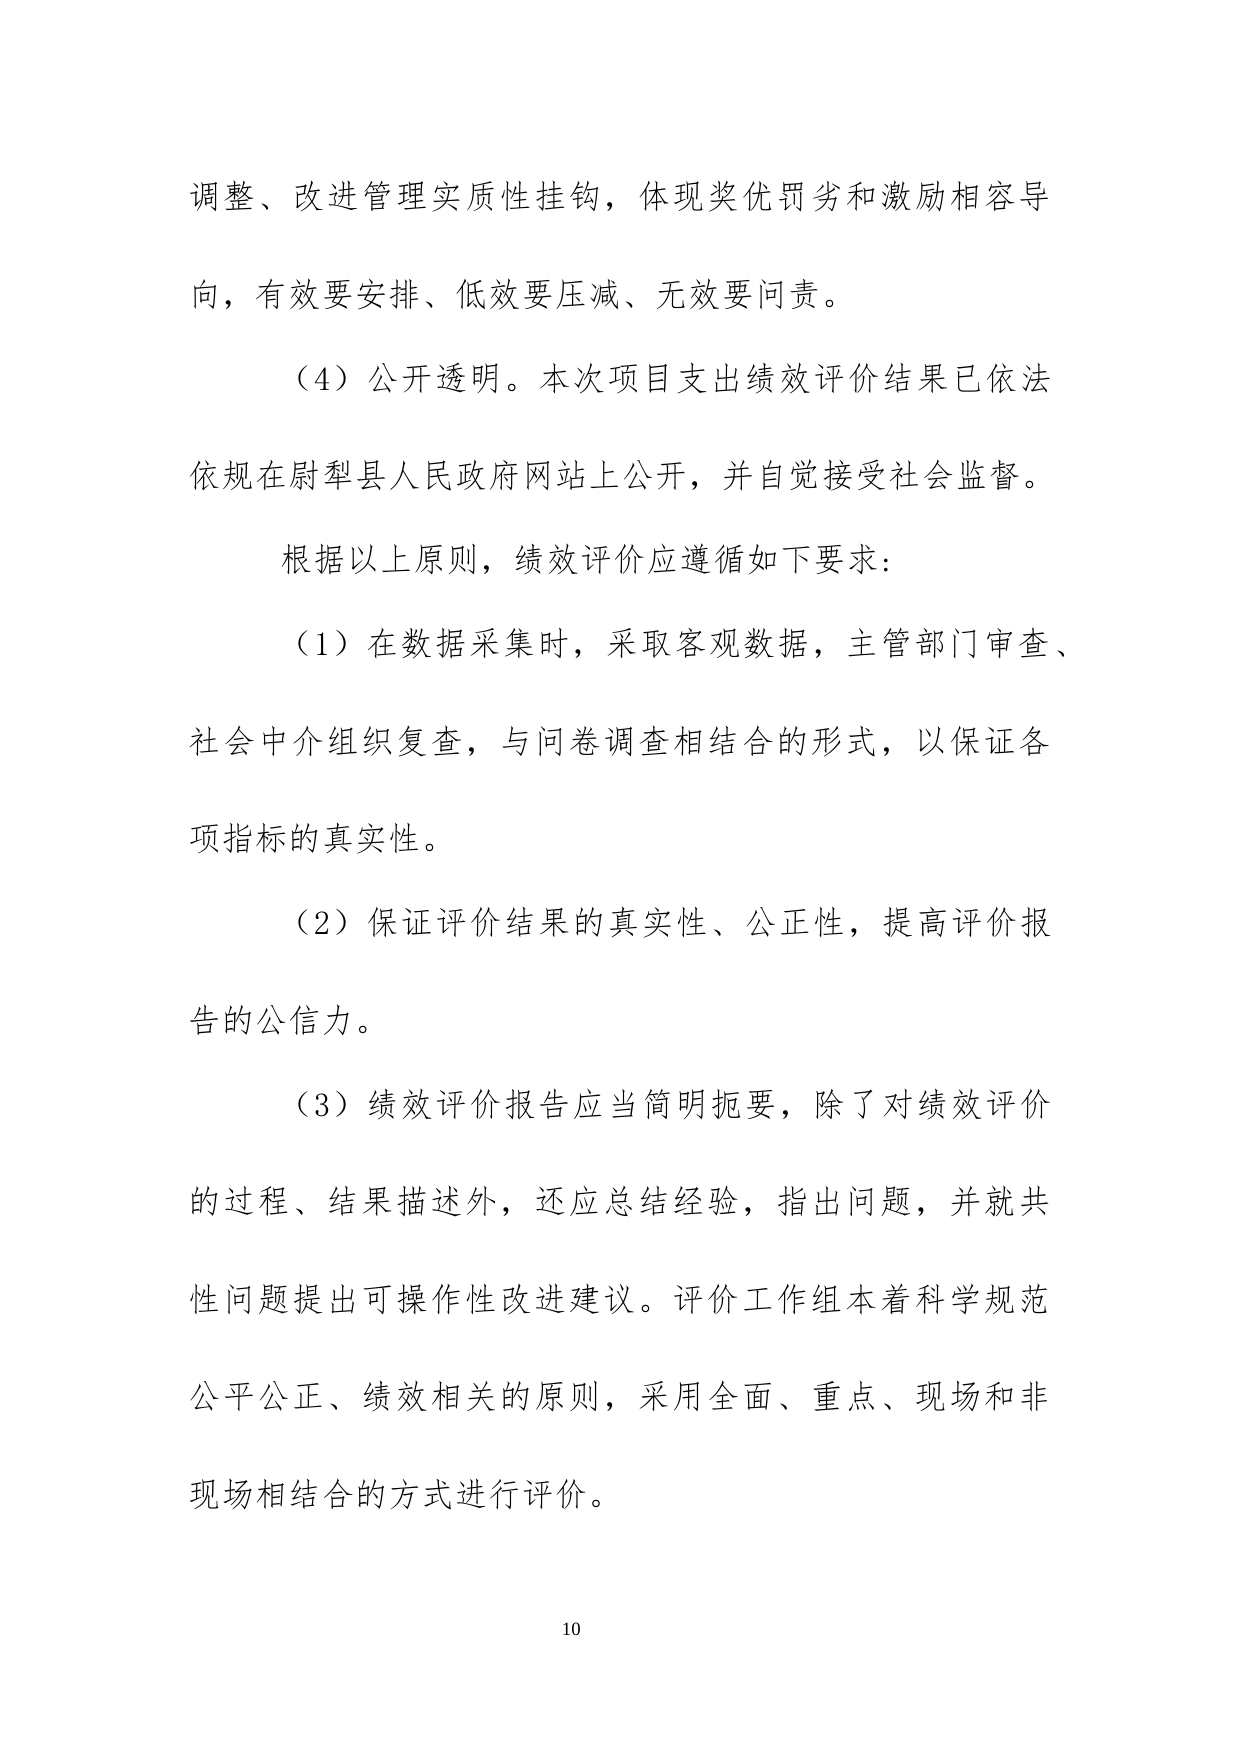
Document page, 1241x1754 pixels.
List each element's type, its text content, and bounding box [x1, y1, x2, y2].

text （3）绩效评价报告应当简明扼要，除了对绩效评价的过程、结果描述外，还应总结经验，指出问题，并就共性问题提出可操作性改进建议。评价工作组本着科学规范、公平公正、绩效相关的原则，采用全面、重点、现场和非现场相结合的方式进行评价。 [187, 1069, 1053, 1524]
text 根据以上原则，绩效评价应遵循如下要求: [187, 525, 1053, 590]
text （4）公开透明。本次项目支出绩效评价结果已依法依规在尉犁县人民政府网站上公开，并自觉接受社会监督。 [187, 343, 1053, 506]
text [187, 162, 1053, 324]
text （1）在数据采集时，采取客观数据，主管部门审查、社会中介组织复查，与问卷调查相结合的形式，以保证各项指标的真实性。 [187, 609, 1053, 869]
text （2）保证评价结果的真实性、公正性，提高评价报告的公信力。 [187, 888, 1053, 1050]
